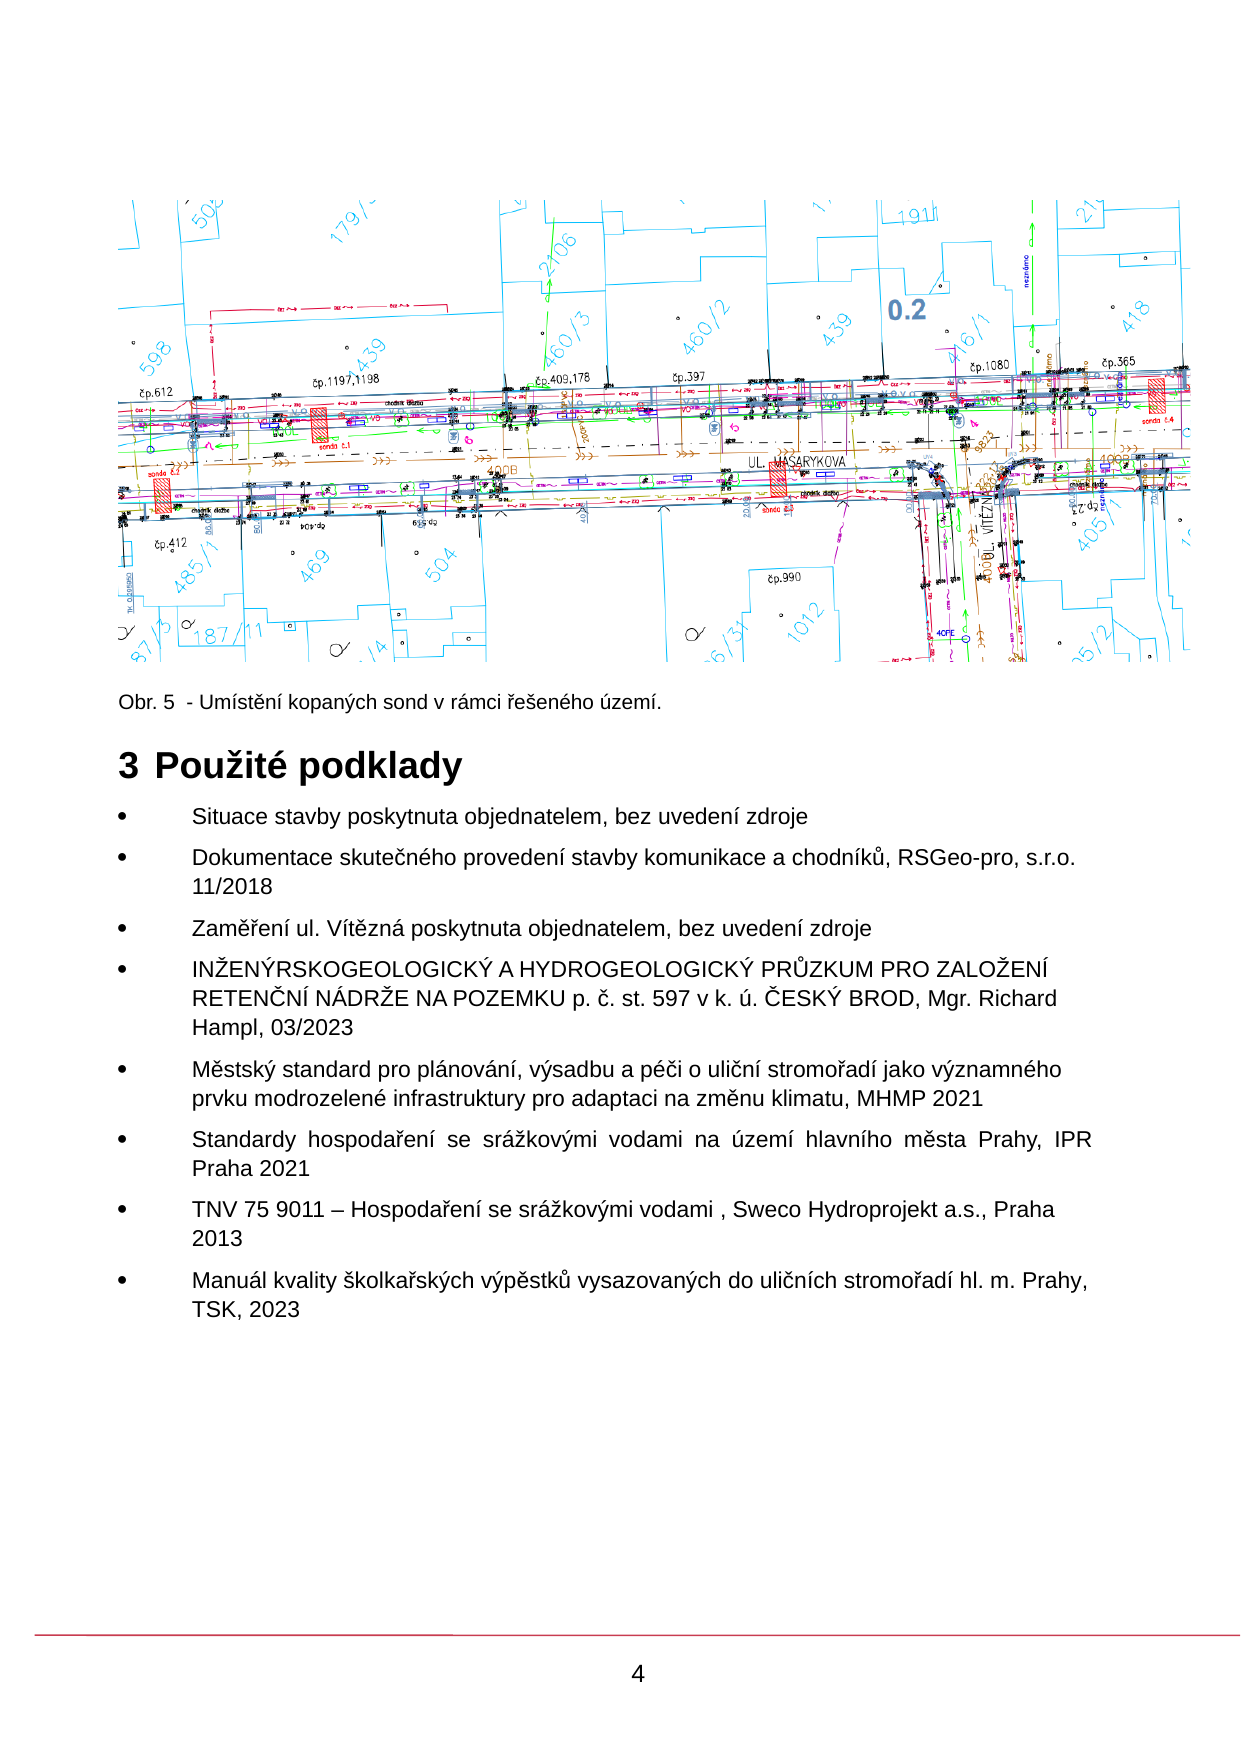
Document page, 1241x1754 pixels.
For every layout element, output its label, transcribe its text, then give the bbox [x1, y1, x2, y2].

list Dokumentace skutečného provedení stavby komunikace a chodníků, RSGeo-pro, s.r.o. 11/2018 [118, 844, 1092, 899]
list TNV 75 9011 – Hospodaření se srážkovými vodami , Sweco Hydroprojekt a.s., Praha 2013 [118, 1196, 1092, 1252]
picture [118, 200, 1191, 662]
list INŽENÝRSKOGEOLOGICKÝ A HYDROGEOLOGICKÝ PRŮZKUM PRO ZALOŽENÍ RETENČNÍ NÁDRŽE NA POZEMKU p. č. st. 597 v k. ú. ČESKÝ BROD, Mgr. Richard Hampl, 03/2023 [118, 956, 1092, 1040]
list Manuál kvality školkařských výpěstků vysazovaných do uličních stromořadí hl. m. Prahy, TSK, 2023 [118, 1267, 1092, 1322]
list Standardy hospodaření se srážkovými vodami na území hlavního města Prahy, IPR Praha 2021 [118, 1126, 1092, 1181]
list Situace stavby poskytnuta objednatelem, bez uvedení zdroje [118, 803, 1092, 829]
text Obr. 5 - Umístění kopaných sond v rámci řešeného území. [118, 690, 1092, 714]
subtitle 3 Použité podklady [118, 743, 1092, 786]
list Městský standard pro plánování, výsadbu a péči o uliční stromořadí jako významného prvku modrozelené infrastruktury pro adaptaci na změnu klimatu, MHMP 2021 [118, 1056, 1092, 1111]
list Zaměření ul. Vítězná poskytnuta objednatelem, bez uvedení zdroje [118, 915, 1092, 941]
